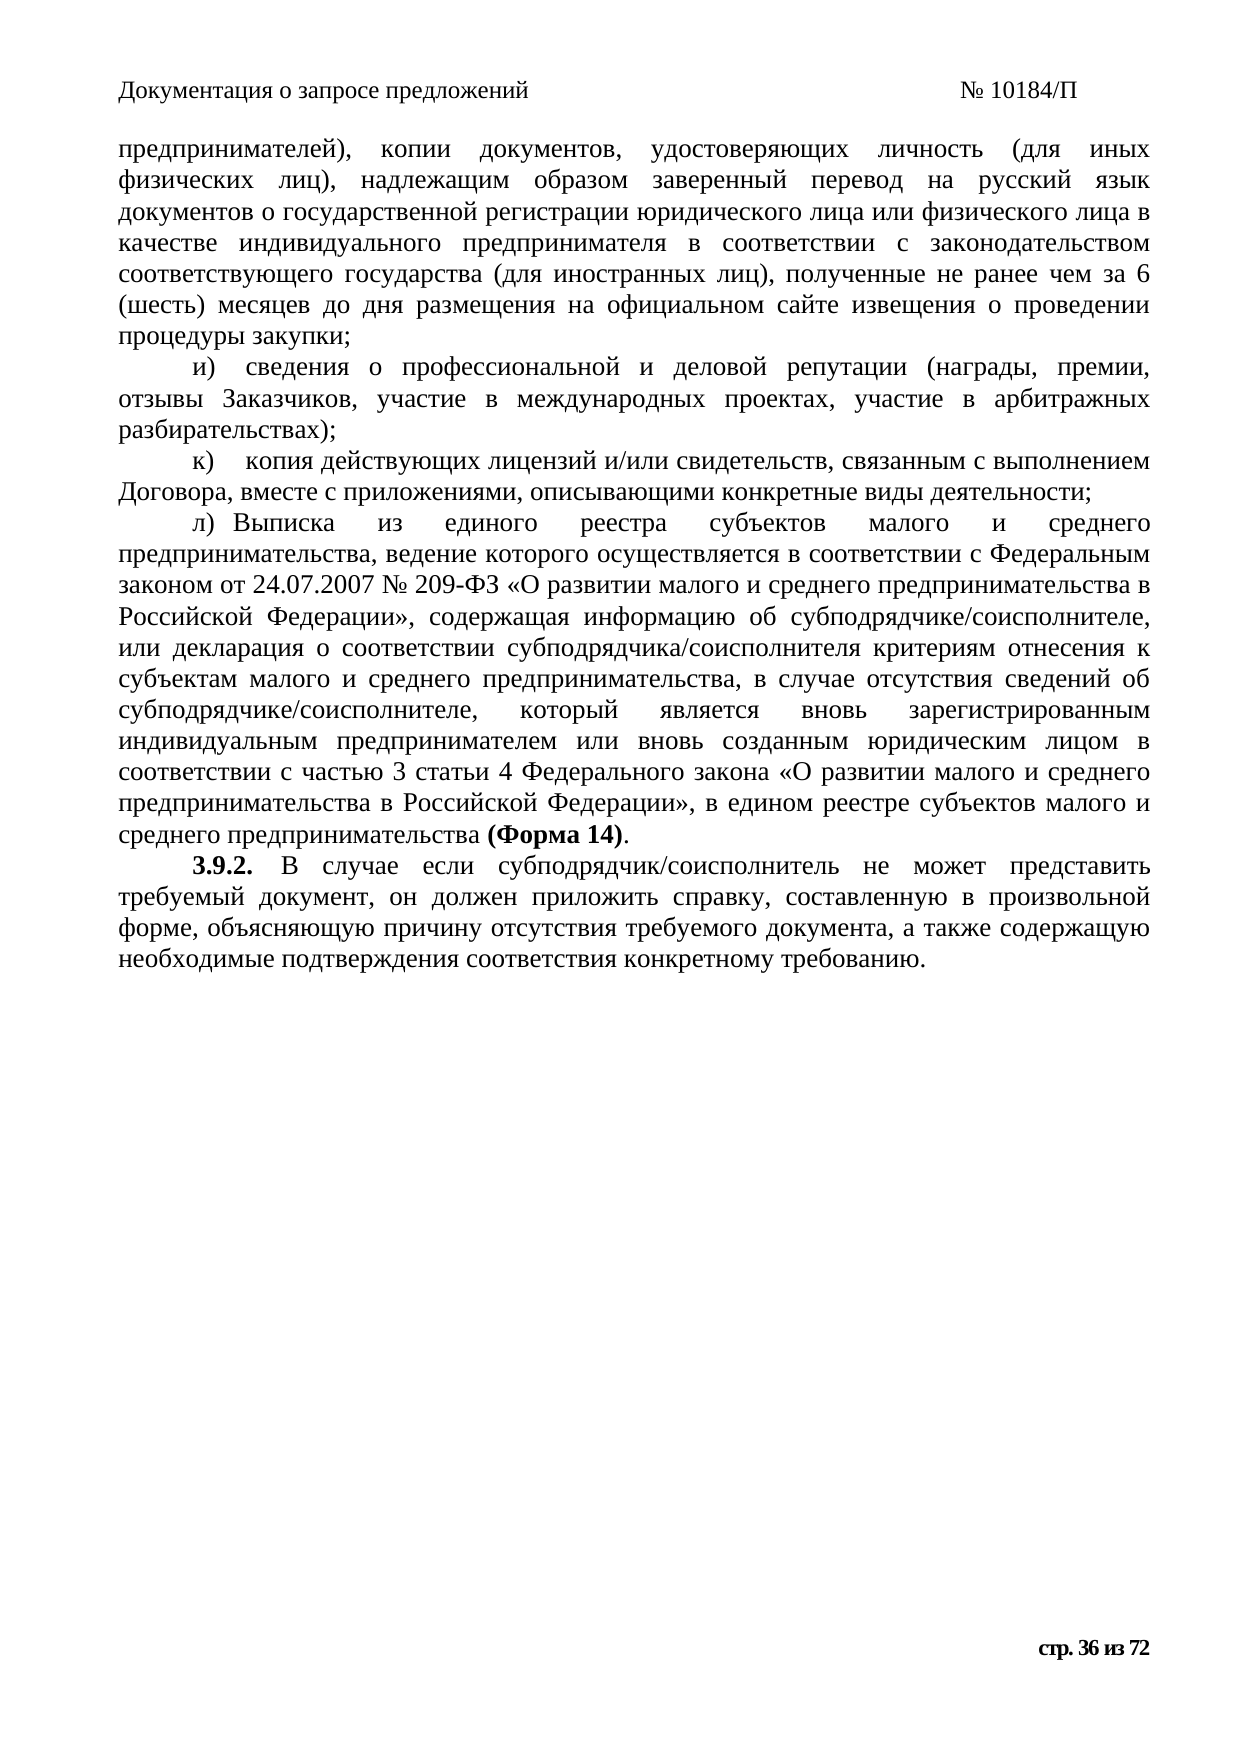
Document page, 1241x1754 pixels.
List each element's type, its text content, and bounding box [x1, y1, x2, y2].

text В случае если субподрядчик/соисполнитель не может представить требуемый документ, он должен приложить справку, составленную в произвольной форме, объясняющую причину отсутствия требуемого документа, а также содержащую необходимые подтверждения соответствия конкретному требованию. [118, 849, 1152, 973]
list сведения о профессиональной и деловой репутации (награды, премии, отзывы Заказчиков, участие в международных проектах, участие в арбитражных разбирательствах); [118, 351, 1152, 444]
list копия действующих лицензий и/или свидетельств, связанным с выполнением Договора, вместе с приложениями, описывающими конкретные виды деятельности; [118, 444, 1152, 506]
list Выписка из единого реестра субъектов малого и среднего предпринимательства, ведение которого осуществляется в соответствии с Федеральным законом от 24.07.2007 № 209-ФЗ «О развитии малого и среднего предпринимательства в Российской Федерации», содержащая информацию об субподрядчике/соисполнителе, или декларация о соответствии субподрядчика/соисполнителя критериям отнесения к субъектам малого и среднего предпринимательства, в случае отсутствия сведений об субподрядчике/соисполнителе, который является вновь зарегистрированным индивидуальным предпринимателем или вновь созданным юридическим лицом в соответствии с частью 3 статьи 4 Федерального закона «О развитии малого и среднего предпринимательства в Российской Федерации», в едином реестре субъектов малого и среднего предпринимательства (Форма 14). [118, 506, 1152, 849]
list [118, 132, 1152, 351]
